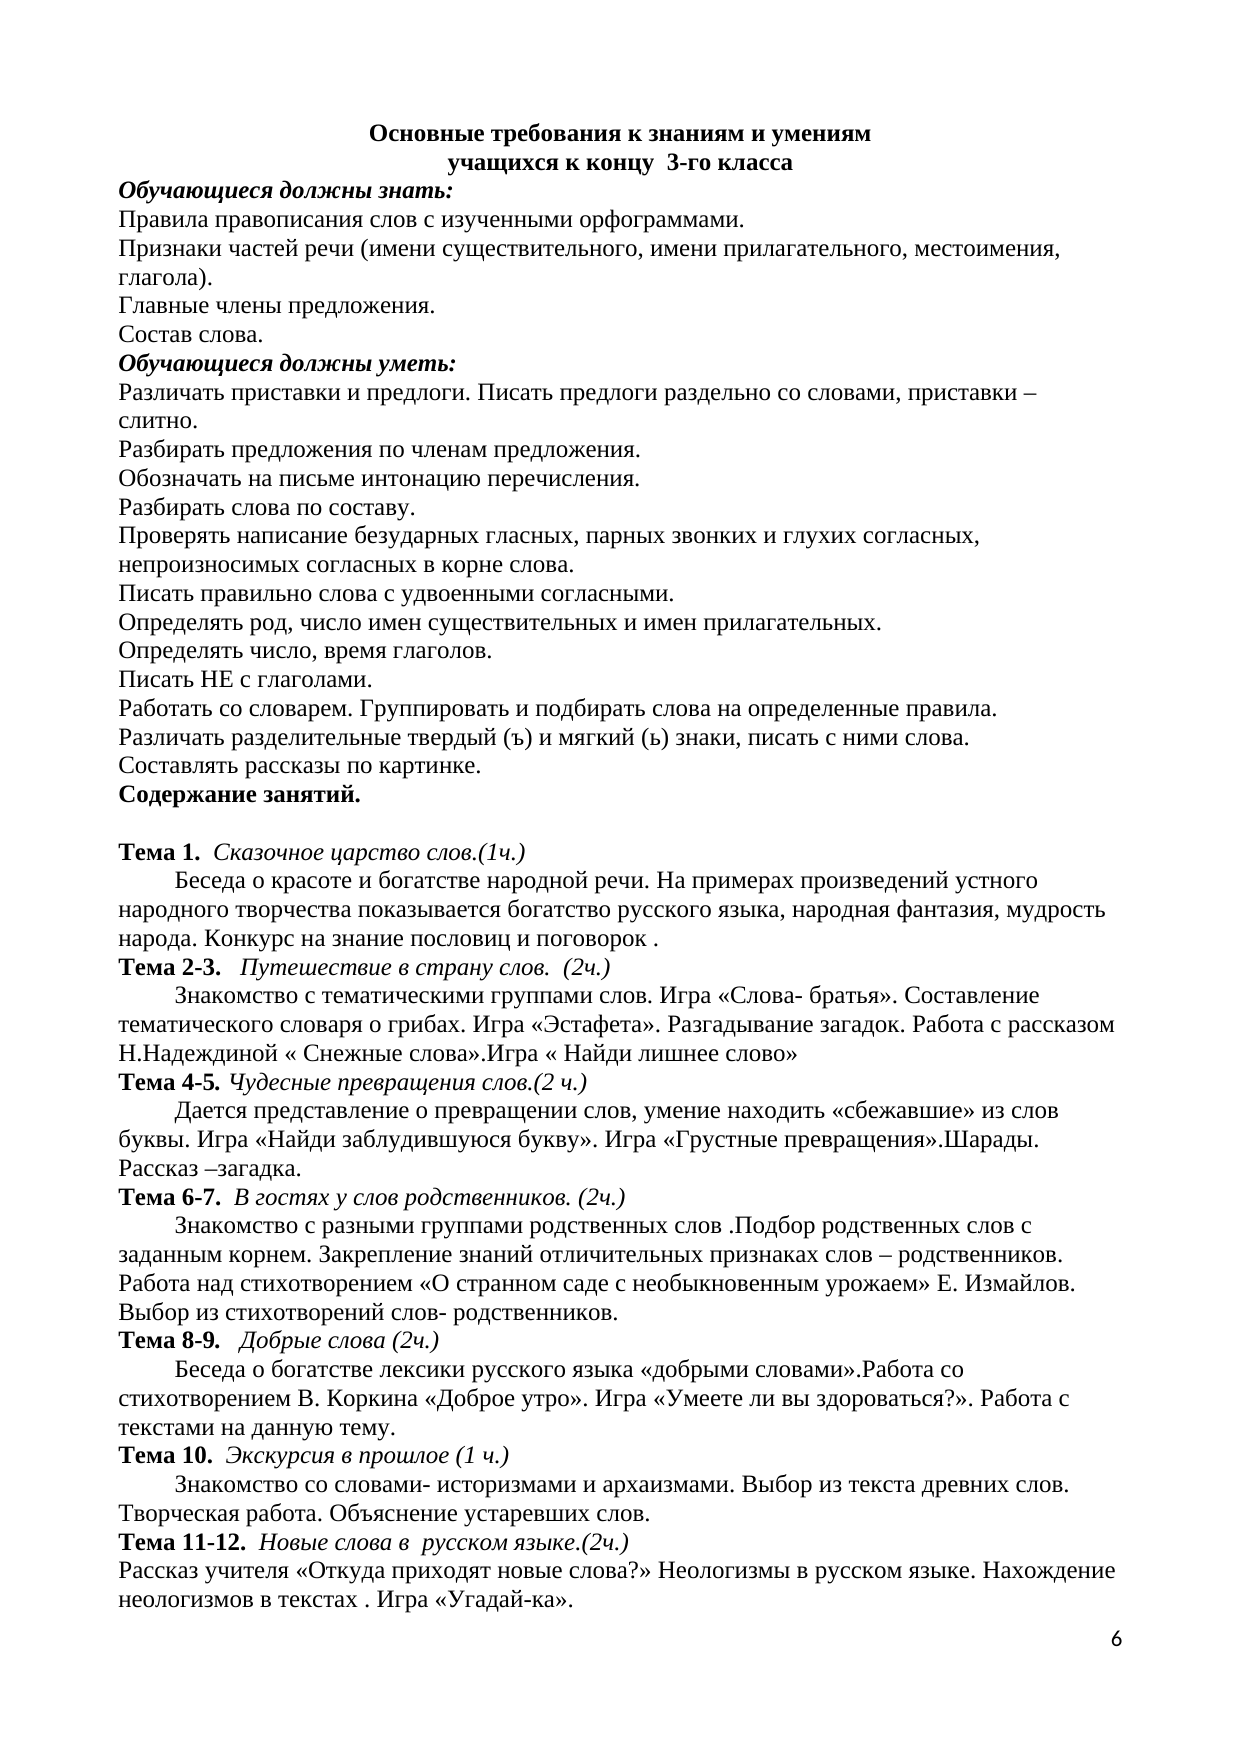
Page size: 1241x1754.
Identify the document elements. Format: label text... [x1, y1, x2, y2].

text Тема 8-9. Добрые слова (2ч.) [118, 1326, 1122, 1354]
text Различать приставки и предлоги. Писать предлоги раздельно со словами, приставки – слитно. Разбирать предложения по членам предложения. Обозначать на письме интонацию перечисления. Разбирать слова по составу. Проверять написание безударных гласных, парных звонких и глухих согласных, непроизносимых согласных в корне слова. Писать правильно слова с удвоенными согласными. Определять род, число имен существительных и имен прилагательных. Определять число, время глаголов. Писать НЕ с глаголами. Работать со словарем. Группировать и подбирать слова на определенные правила. Различать разделительные твердый (ъ) и мягкий (ь) знаки, писать с ними слова. Составлять рассказы по картинке. [118, 377, 1122, 779]
text Правила правописания слов с изученными орфограммами. Признаки частей речи (имени существительного, имени прилагательного, местоимения, глагола). Главные члены предложения. Состав слова. [118, 204, 1122, 348]
text Рассказ учителя «Откуда приходят новые слова?» Неологизмы в русском языке. Нахождение неологизмов в текстах . Игра «Угадай-ка». [118, 1556, 1122, 1613]
text Тема 1. Сказочное царство слов.(1ч.) [118, 837, 1122, 866]
text учащихся к концу 3-го класса [118, 147, 1122, 176]
text Обучающиеся должны знать: [118, 176, 1122, 204]
text Основные требования к знаниям и умениям [118, 118, 1122, 147]
text Дается представление о превращении слов, умение находить «сбежавшие» из слов буквы. Игра «Найди заблудившуюся букву». Игра «Грустные превращения».Шарады. Рассказ –загадка. [118, 1096, 1122, 1182]
text Тема 10. Экскурсия в прошлое (1 ч.) [118, 1441, 1122, 1469]
text Обучающиеся должны уметь: [118, 348, 1122, 377]
text Тема 2-3. Путешествие в страну слов. (2ч.) [118, 952, 1122, 981]
text Тема 11-12. Новые слова в русском языке.(2ч.) [118, 1527, 1122, 1556]
text Беседа о богатстве лексики русского языка «добрыми словами».Работа со стихотворением В. Коркина «Доброе утро». Игра «Умеете ли вы здороваться?». Работа с текстами на данную тему. [118, 1354, 1122, 1441]
text Тема 4-5. Чудесные превращения слов.(2 ч.) [118, 1067, 1122, 1096]
text Знакомство с тематическими группами слов. Игра «Слова- братья». Составление тематического словаря о грибах. Игра «Эстафета». Разгадывание загадок. Работа с рассказом Н.Надеждиной « Снежные слова».Игра « Найди лишнее слово» [118, 981, 1122, 1067]
text Знакомство с разными группами родственных слов .Подбор родственных слов с заданным корнем. Закрепление знаний отличительных признаках слов – родственников. Работа над стихотворением «О странном саде с необыкновенным урожаем» Е. Измайлов. Выбор из стихотворений слов- родственников. [118, 1211, 1122, 1326]
text Содержание занятий. [118, 779, 1122, 808]
text Тема 6-7. В гостях у слов родственников. (2ч.) [118, 1182, 1122, 1211]
text Знакомство со словами- историзмами и архаизмами. Выбор из текста древних слов. Творческая работа. Объяснение устаревших слов. [118, 1469, 1122, 1527]
text Беседа о красоте и богатстве народной речи. На примерах произведений устного народного творчества показывается богатство русского языка, народная фантазия, мудрость народа. Конкурс на знание пословиц и поговорок . [118, 866, 1122, 952]
